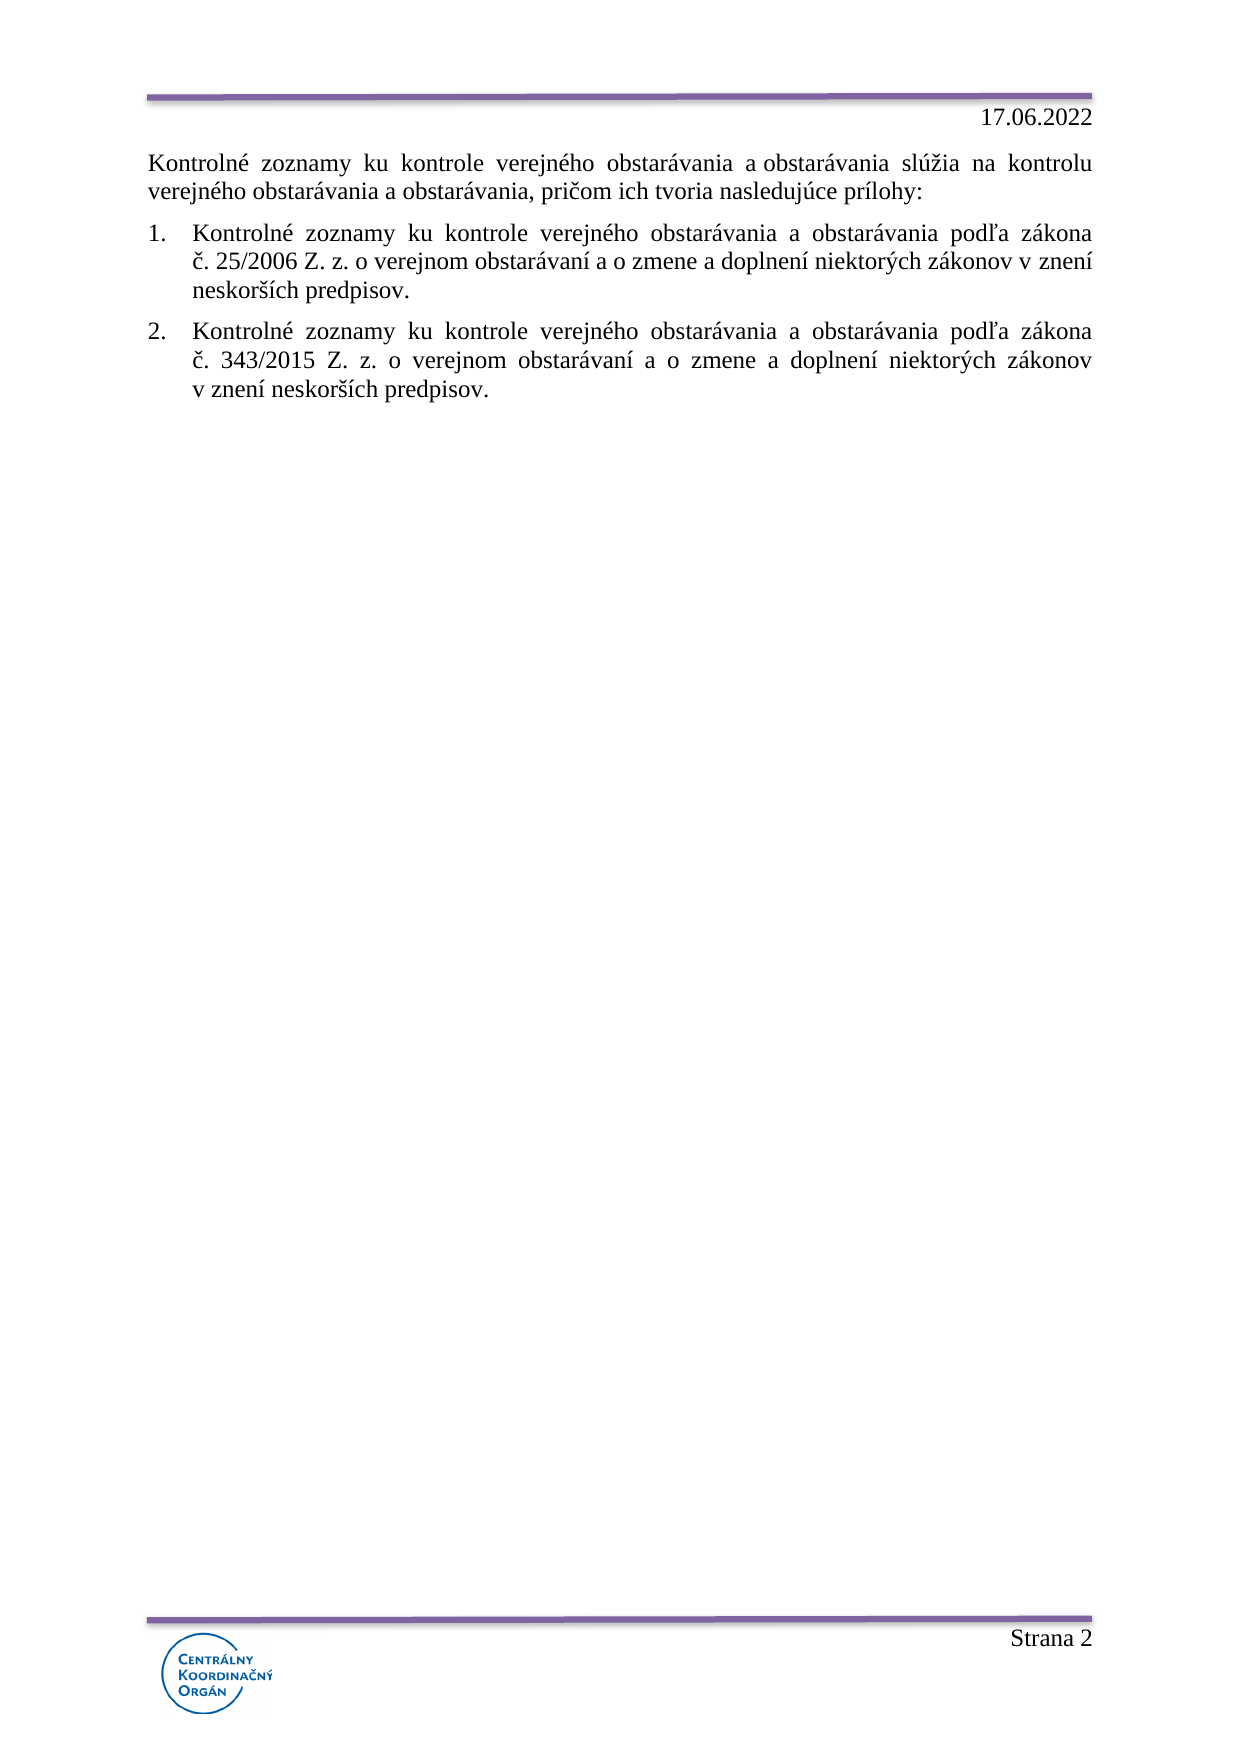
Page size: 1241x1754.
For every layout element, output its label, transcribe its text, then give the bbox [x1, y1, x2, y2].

text Kontrolné zoznamy ku kontrole verejného obstarávania a obstarávania slúžia na kontrolu verejného obstarávania a obstarávania, pričom ich tvoria nasledujúce prílohy: [148, 148, 1093, 205]
picture [159, 1631, 272, 1713]
list Kontrolné zoznamy ku kontrole verejného obstarávania a obstarávania podľa zákona č. 343/2015 Z. z. o verejnom obstarávaní a o zmene a doplnení niektorých zákonov v znení neskorších predpisov. [148, 316, 1093, 403]
list Kontrolné zoznamy ku kontrole verejného obstarávania a obstarávania podľa zákona č. 25/2006 Z. z. o verejnom obstarávaní a o zmene a doplnení niektorých zákonov v znení neskorších predpisov. [148, 218, 1093, 304]
